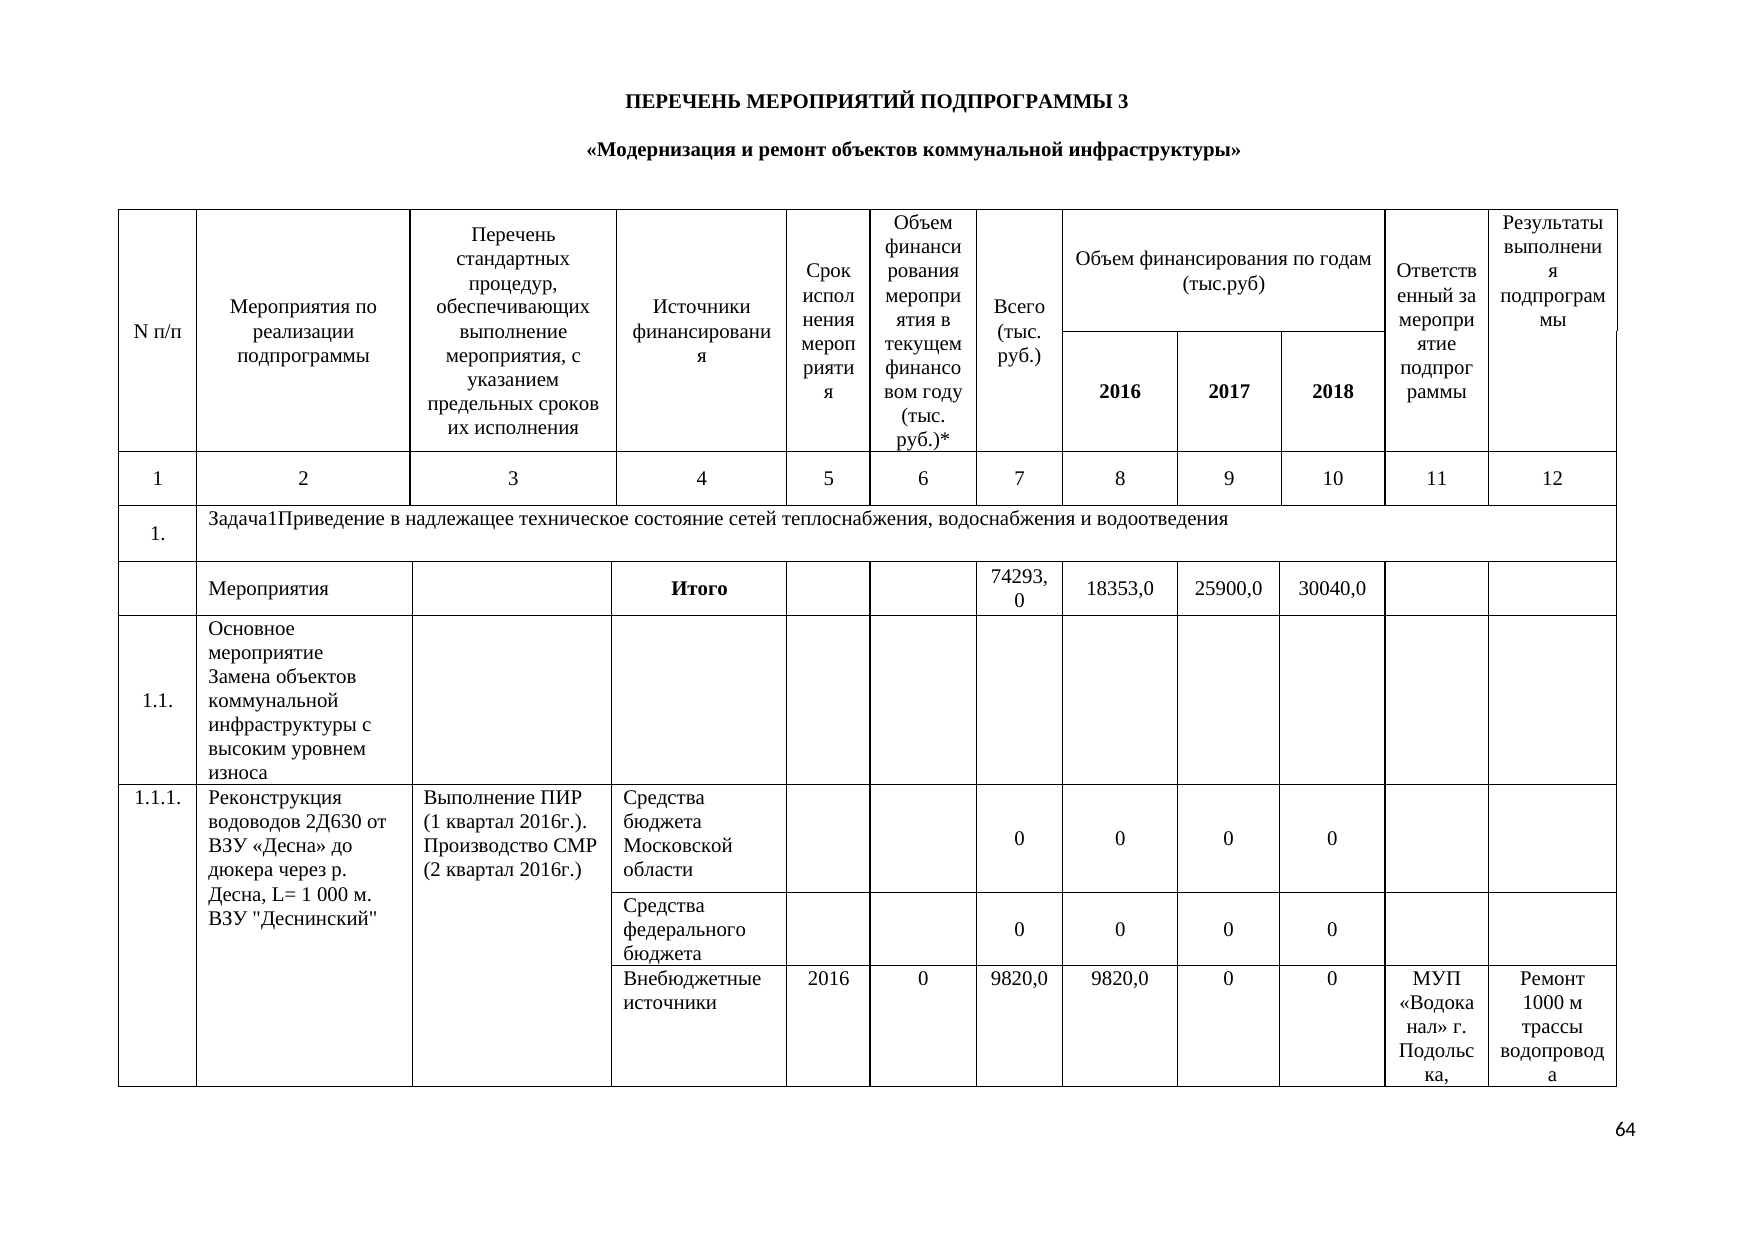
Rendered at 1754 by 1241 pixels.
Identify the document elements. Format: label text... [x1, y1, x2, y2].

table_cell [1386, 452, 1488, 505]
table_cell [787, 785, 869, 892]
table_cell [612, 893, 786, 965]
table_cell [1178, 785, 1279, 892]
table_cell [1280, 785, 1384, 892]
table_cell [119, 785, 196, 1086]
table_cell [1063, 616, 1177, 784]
text ПЕРЕЧЕНЬ МЕРОПРИЯТИЙ ПОДПРОГРАММЫ 3 [118, 89, 1636, 113]
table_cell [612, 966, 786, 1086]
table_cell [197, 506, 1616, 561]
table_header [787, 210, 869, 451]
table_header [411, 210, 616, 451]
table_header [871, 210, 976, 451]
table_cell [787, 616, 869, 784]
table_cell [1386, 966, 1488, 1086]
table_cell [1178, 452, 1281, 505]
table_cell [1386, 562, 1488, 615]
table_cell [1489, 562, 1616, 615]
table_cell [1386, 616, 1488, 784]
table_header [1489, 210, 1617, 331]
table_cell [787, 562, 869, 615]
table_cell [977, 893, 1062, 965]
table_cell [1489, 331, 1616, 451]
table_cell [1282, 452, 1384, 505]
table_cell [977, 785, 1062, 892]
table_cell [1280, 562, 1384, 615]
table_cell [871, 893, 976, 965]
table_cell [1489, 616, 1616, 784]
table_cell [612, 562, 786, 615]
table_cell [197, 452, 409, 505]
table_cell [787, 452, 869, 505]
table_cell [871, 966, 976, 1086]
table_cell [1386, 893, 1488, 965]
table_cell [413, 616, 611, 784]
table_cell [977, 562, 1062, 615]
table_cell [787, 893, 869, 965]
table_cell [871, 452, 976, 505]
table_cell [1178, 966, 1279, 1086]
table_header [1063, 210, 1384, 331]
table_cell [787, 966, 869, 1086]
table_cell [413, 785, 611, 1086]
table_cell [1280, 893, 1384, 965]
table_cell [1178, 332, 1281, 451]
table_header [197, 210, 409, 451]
text «Модернизация и ремонт объектов коммунальной инфраструктуры» [118, 137, 1636, 161]
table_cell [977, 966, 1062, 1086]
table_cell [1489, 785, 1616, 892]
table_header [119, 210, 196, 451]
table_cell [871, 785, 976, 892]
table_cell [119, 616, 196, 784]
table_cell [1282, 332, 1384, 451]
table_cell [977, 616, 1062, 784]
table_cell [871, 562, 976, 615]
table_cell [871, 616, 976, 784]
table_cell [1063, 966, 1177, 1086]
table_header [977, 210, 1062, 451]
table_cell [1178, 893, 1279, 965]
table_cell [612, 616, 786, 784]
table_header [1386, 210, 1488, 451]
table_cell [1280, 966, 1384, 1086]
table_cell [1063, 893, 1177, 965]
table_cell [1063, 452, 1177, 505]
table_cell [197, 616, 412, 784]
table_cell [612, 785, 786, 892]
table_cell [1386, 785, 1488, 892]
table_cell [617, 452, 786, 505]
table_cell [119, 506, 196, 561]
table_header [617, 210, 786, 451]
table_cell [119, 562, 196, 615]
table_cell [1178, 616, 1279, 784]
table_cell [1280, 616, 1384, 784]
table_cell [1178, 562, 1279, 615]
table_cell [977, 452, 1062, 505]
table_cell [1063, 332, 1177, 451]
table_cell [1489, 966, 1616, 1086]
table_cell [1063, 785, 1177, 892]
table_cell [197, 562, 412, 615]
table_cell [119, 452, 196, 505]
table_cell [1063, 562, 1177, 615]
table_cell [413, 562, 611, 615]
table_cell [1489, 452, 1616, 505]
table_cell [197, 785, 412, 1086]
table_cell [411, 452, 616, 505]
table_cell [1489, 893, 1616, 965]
